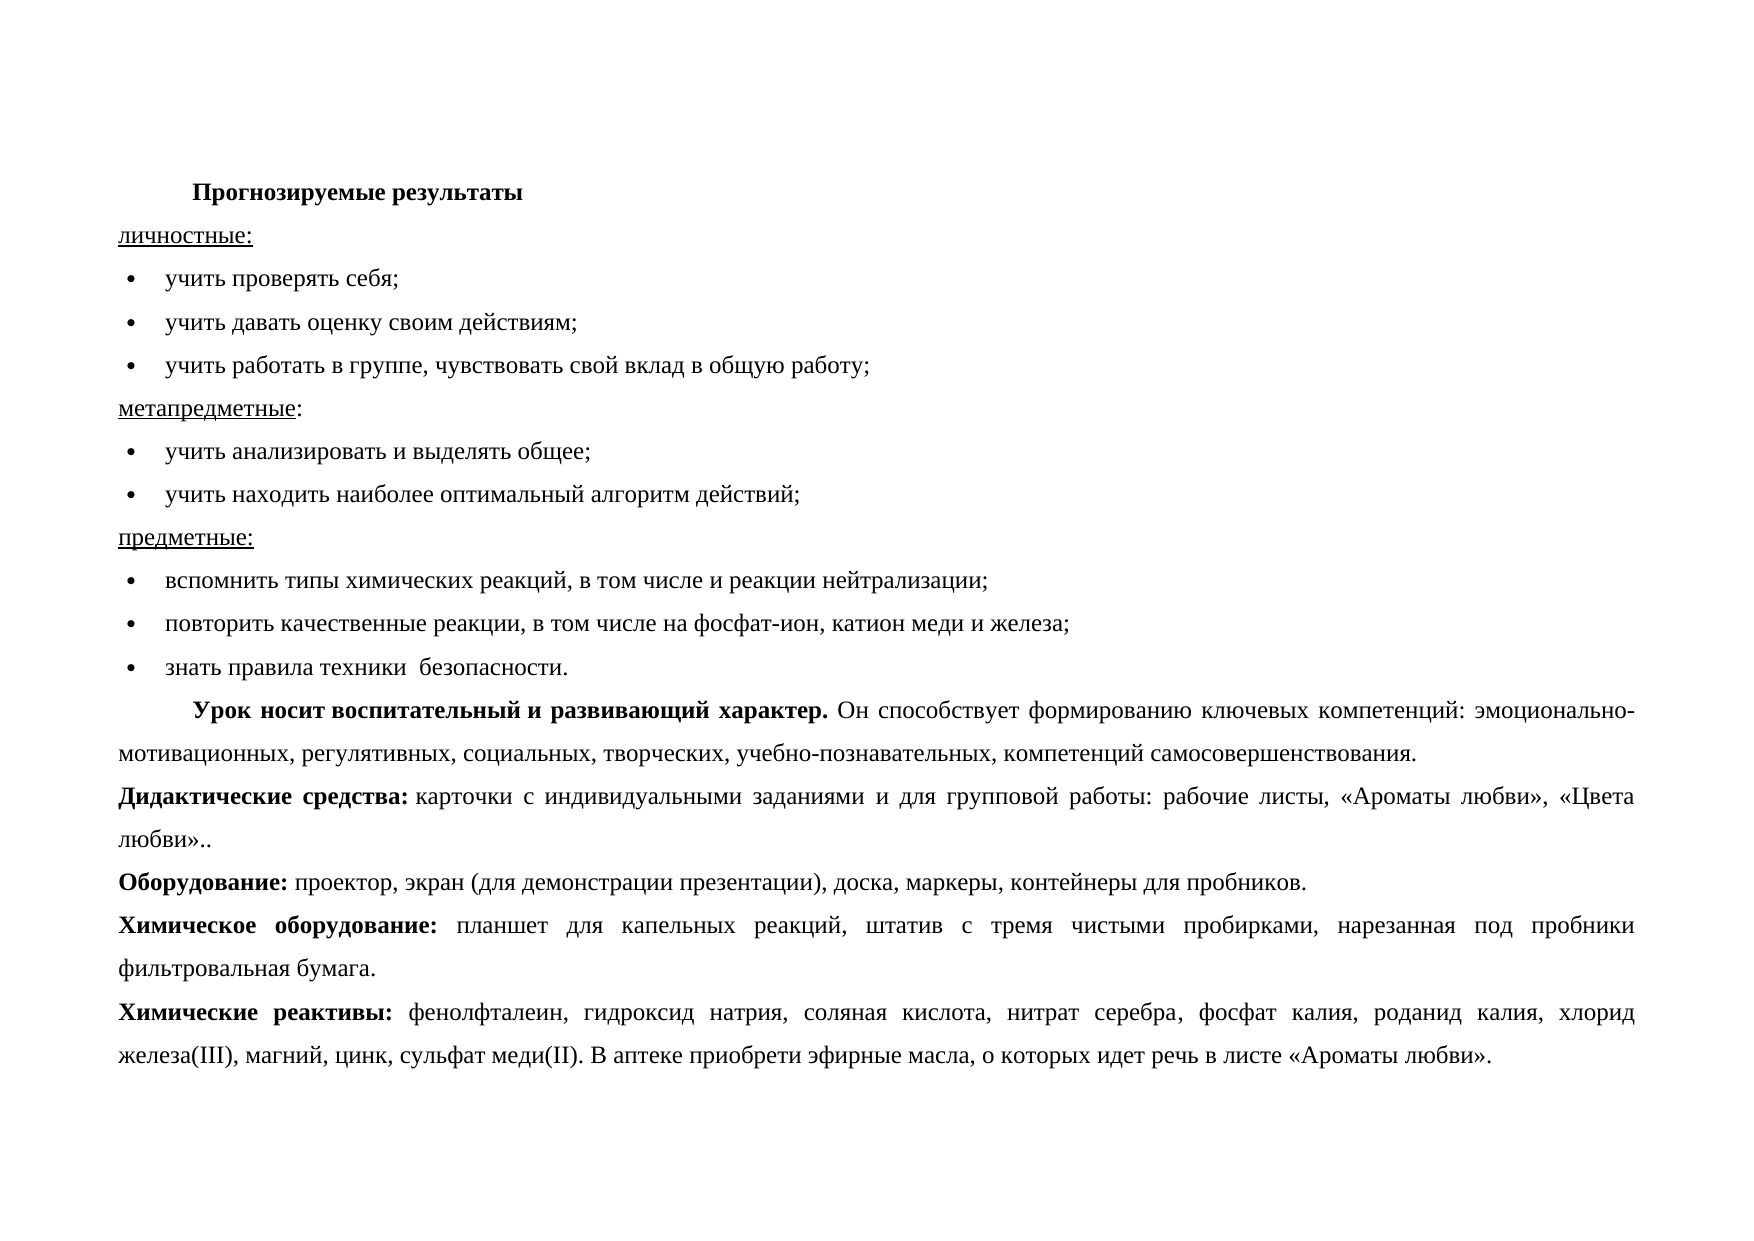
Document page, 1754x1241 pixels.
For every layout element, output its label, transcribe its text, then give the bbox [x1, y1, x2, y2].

text предметные: [118, 522, 1636, 551]
text Химическое оборудование: планшет для капельных реакций, штатив с тремя чистыми пробирками, нарезанная под пробники фильтровальная бумага. [118, 910, 1636, 982]
list учить находить наиболее оптимальный алгоритм действий; [127, 479, 1636, 508]
text Оборудование: проектор, экран (для демонстрации презентации), доска, маркеры, контейнеры для пробников. [118, 867, 1636, 896]
text метапредметные: [118, 393, 1636, 422]
text Прогнозируемые результаты [118, 177, 1636, 206]
list вспомнить типы химических реакций, в том числе и реакции нейтрализации; [127, 565, 1636, 594]
list повторить качественные реакции, в том числе на фосфат-ион, катион меди и железа; [127, 608, 1636, 637]
list учить давать оценку своим действиям; [127, 307, 1636, 335]
text личностные: [118, 220, 1636, 249]
list учить работать в группе, чувствовать свой вклад в общую работу; [127, 350, 1636, 378]
list учить проверять себя; [127, 263, 1636, 292]
list учить анализировать и выделять общее; [127, 436, 1636, 465]
text Дидактические средства: карточки с индивидуальными заданиями и для групповой работы: рабочие листы, «Ароматы любви», «Цвета любви».. [118, 781, 1636, 853]
list знать правила техники безопасности. [127, 652, 1636, 680]
text Химические реактивы: фенолфталеин, гидроксид натрия, соляная кислота, нитрат серебра, фосфат калия, роданид калия, хлорид железа(III), магний, цинк, сульфат меди(II). В аптеке приобрети эфирные масла, о которых идет речь в листе «Ароматы любви». [118, 997, 1636, 1068]
list Урок носит воспитательный и развивающий характер. Он способствует формированию ключевых компетенций: эмоционально-мотивационных, регулятивных, социальных, творческих, учебно-познавательных, компетенций самосовершенствования. [118, 695, 1636, 767]
